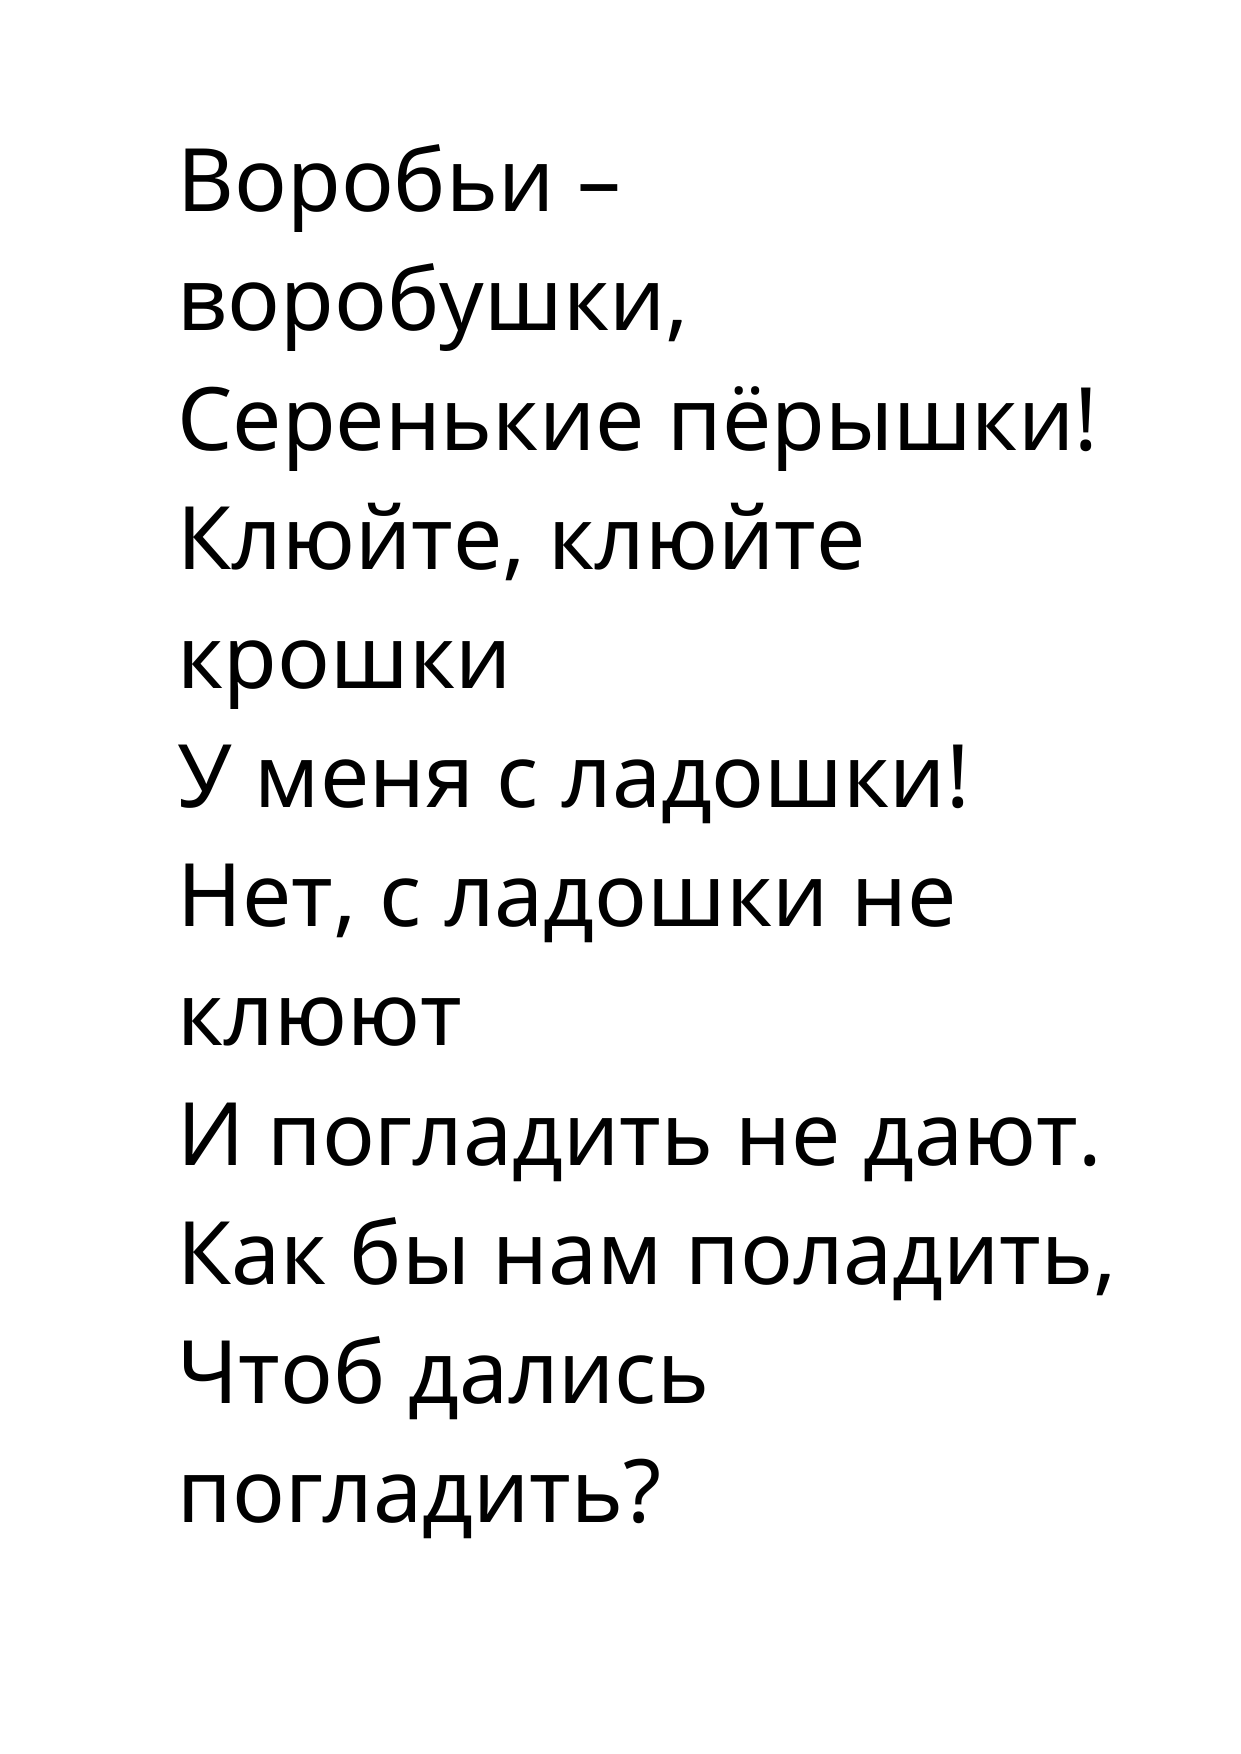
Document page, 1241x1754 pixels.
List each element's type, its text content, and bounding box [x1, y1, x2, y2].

text Чтоб дались погладить? [177, 1310, 1152, 1548]
text И погладить не дают. [177, 1071, 1152, 1191]
text Воробьи – воробушки, [177, 118, 1152, 356]
text Серенькие пёрышки! [177, 356, 1152, 476]
text У меня с ладошки! [177, 714, 1152, 833]
text Клюйте, клюйте крошки [177, 476, 1152, 714]
text Нет, с ладошки не клюют [177, 833, 1152, 1071]
text Как бы нам поладить, [177, 1191, 1152, 1310]
